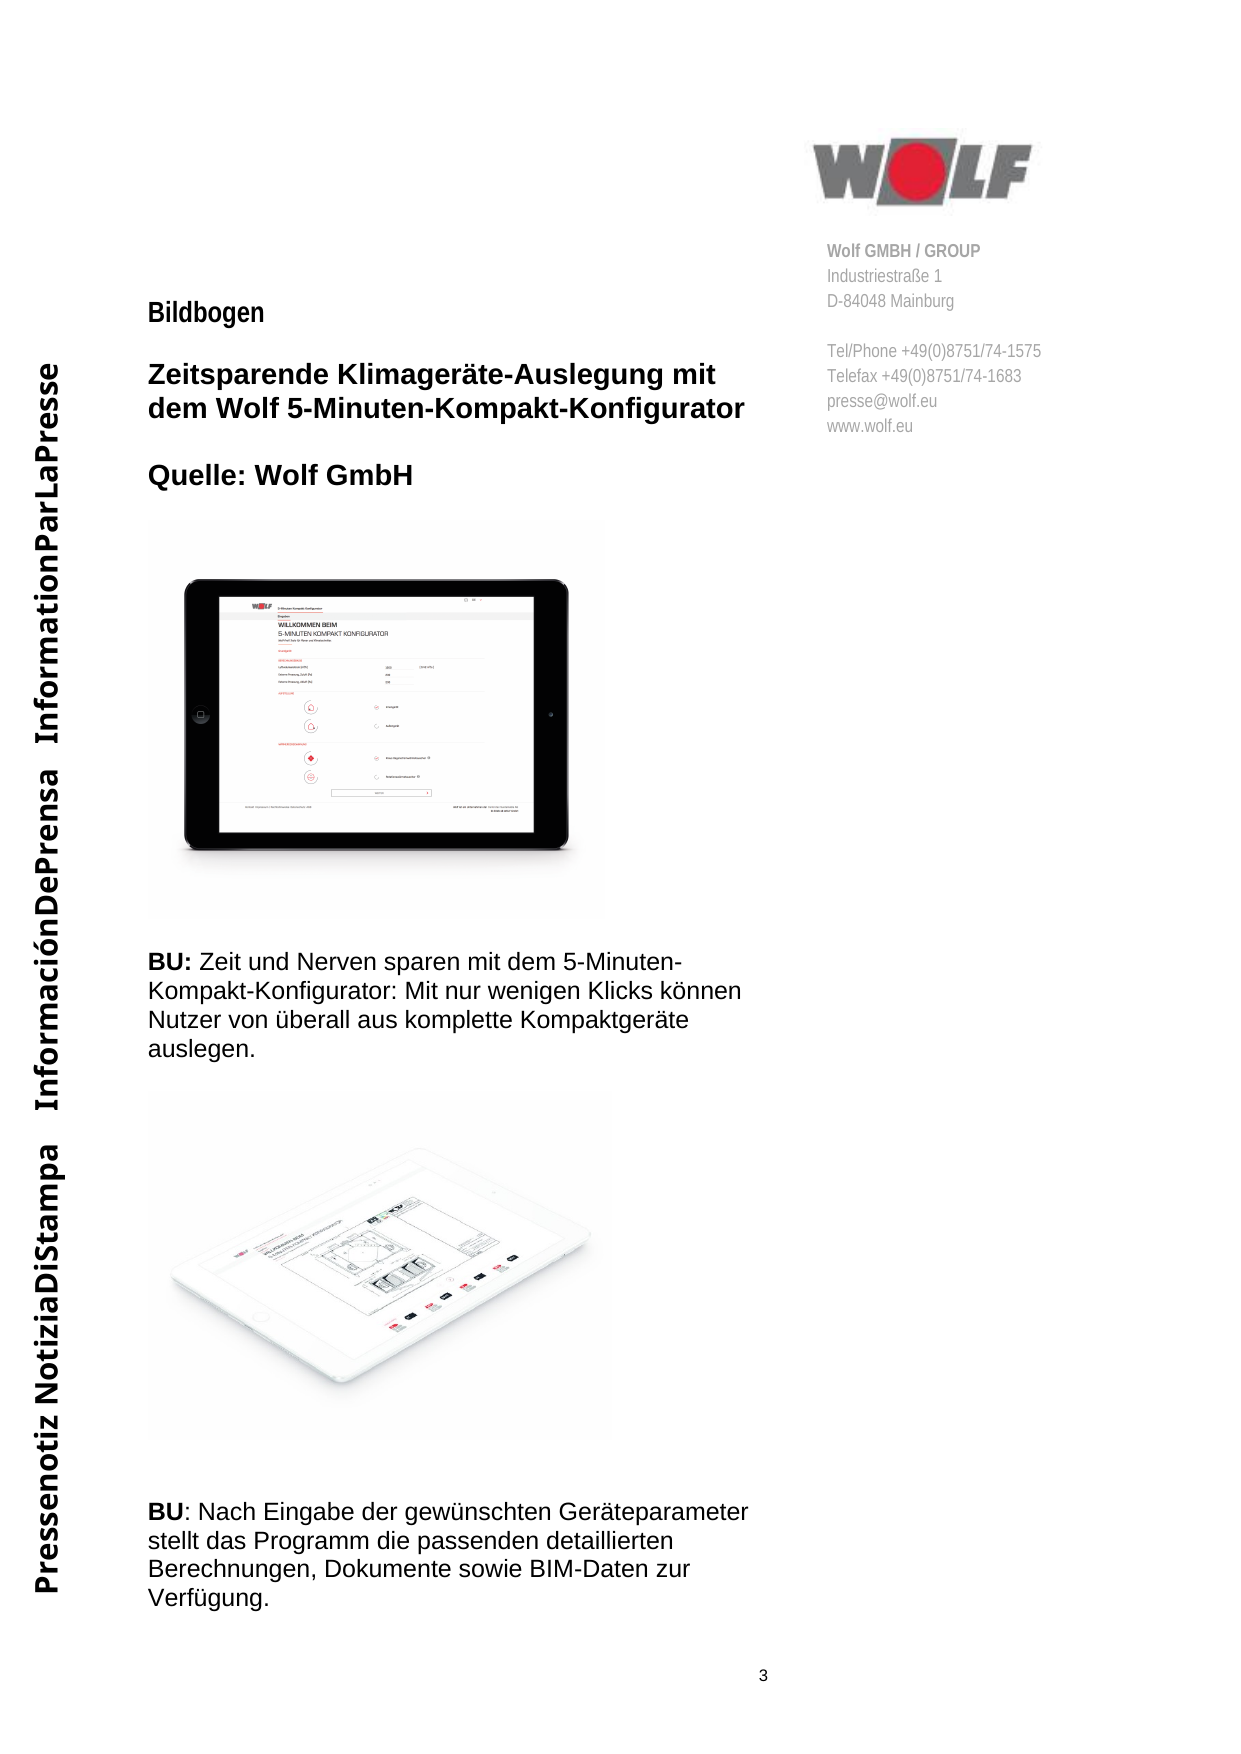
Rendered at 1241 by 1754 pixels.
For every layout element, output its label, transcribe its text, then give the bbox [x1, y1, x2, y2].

text Quelle: Wolf GmbH [148, 458, 768, 492]
text Bildbogen [148, 295, 768, 329]
text dem Wolf 5-Minuten-Kompakt-Konfigurator [148, 391, 768, 424]
text Zeitsparende Klimageräte-Auslegung mit [148, 357, 768, 391]
picture [147, 1091, 613, 1440]
text BU: Nach Eingabe der gewünschten Geräteparameter stellt das Programm die passenden detaillierten Berechnungen, Dokumente sowie BIM-Daten zur Verfügung. [148, 1497, 768, 1612]
picture [803, 128, 1044, 216]
text BU: Zeit und Nerven sparen mit dem 5-Minuten-Kompakt-Konfigurator: Mit nur wenigen Klicks können Nutzer von überall aus komplette Kompaktgeräte auslegen. [148, 947, 768, 1062]
picture [147, 520, 606, 919]
